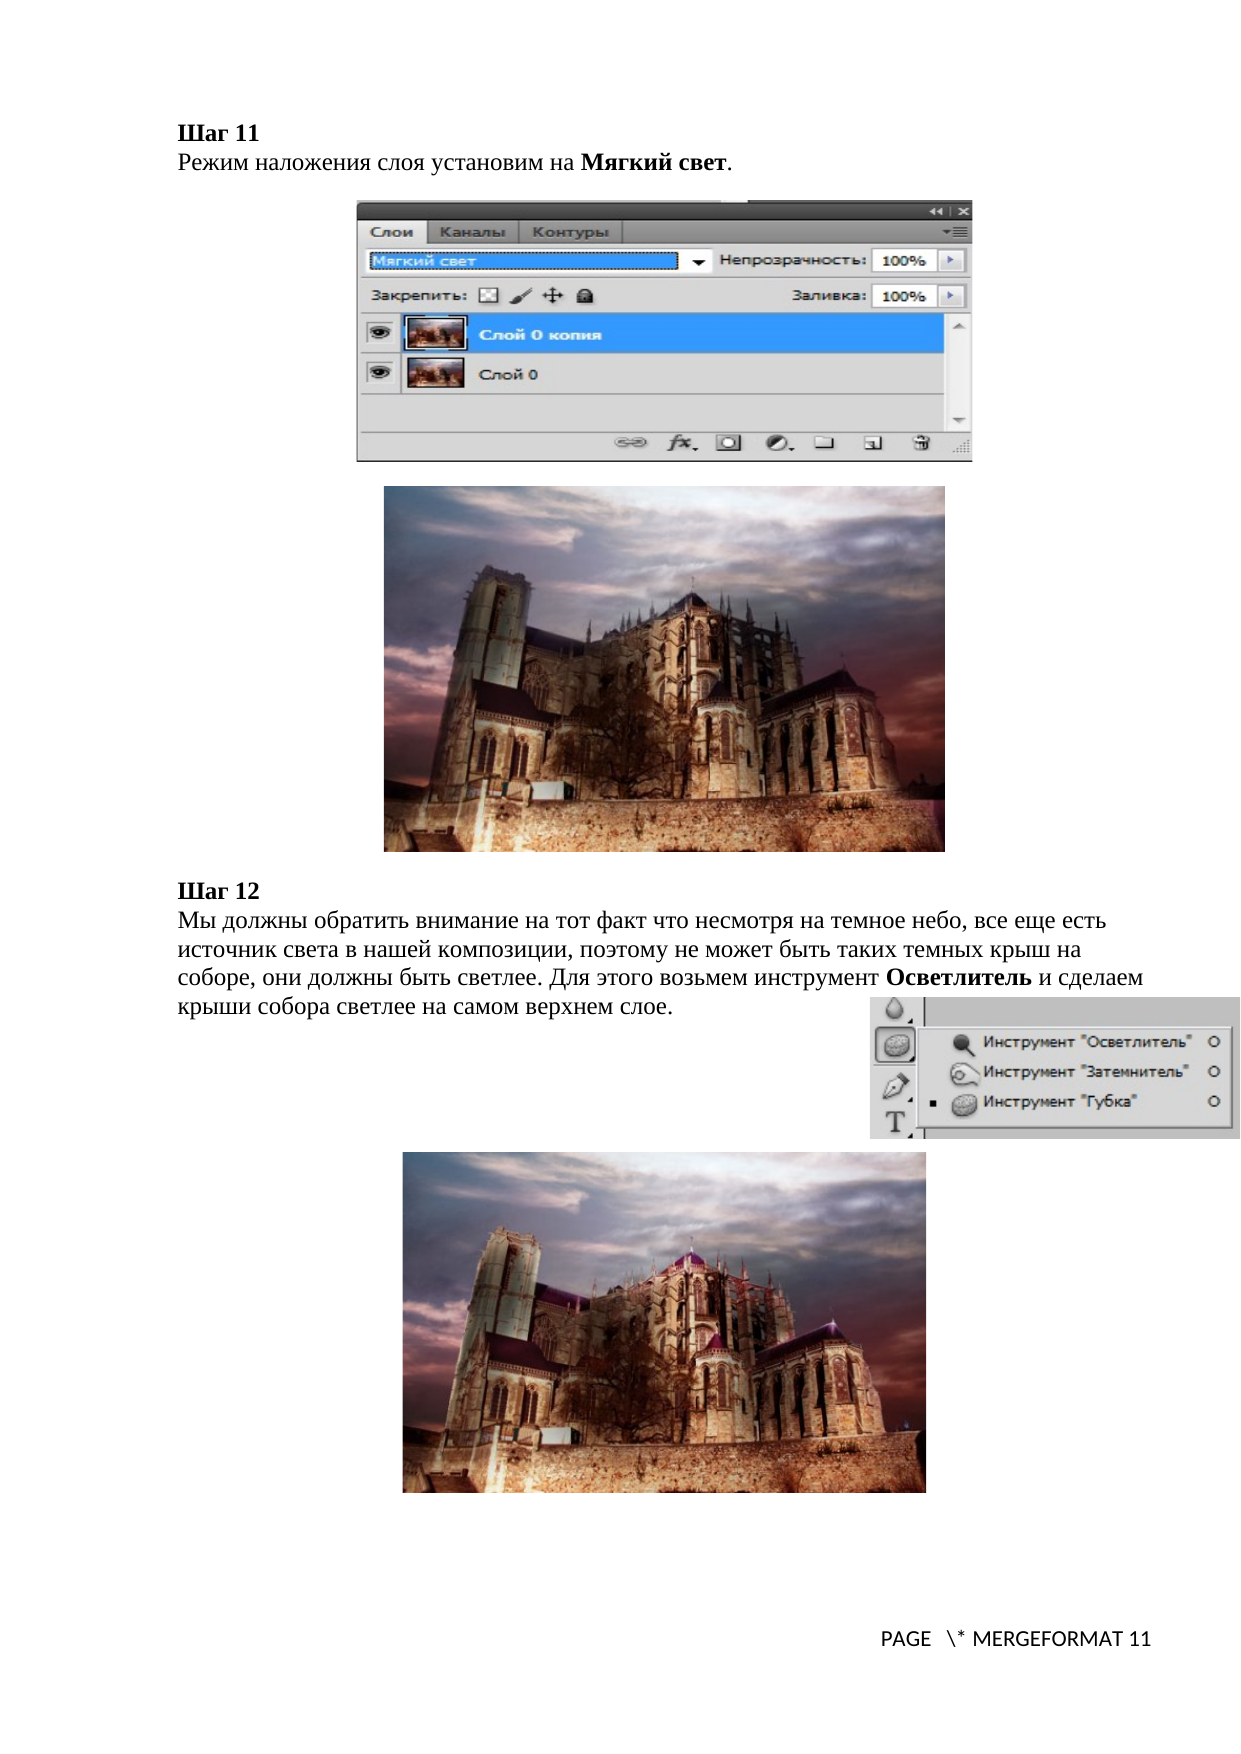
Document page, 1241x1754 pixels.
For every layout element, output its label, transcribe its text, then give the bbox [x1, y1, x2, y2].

picture [356, 200, 973, 462]
picture [383, 486, 945, 852]
picture [869, 997, 1241, 1138]
text Шаг 12 Мы должны обратить внимание на тот факт что несмотря на темное небо, все еще есть источник света в нашей композиции, поэтому не может быть таких темных крыш на соборе, они должны быть светлее. Для этого возьмем инструмент Осветлитель и сделаем крыши собора светлее на самом верхнем слое. [177, 876, 1152, 1020]
text Шаг 11 Режим наложения слоя установим на Мягкий свет. [177, 118, 1152, 176]
picture [402, 1152, 927, 1493]
